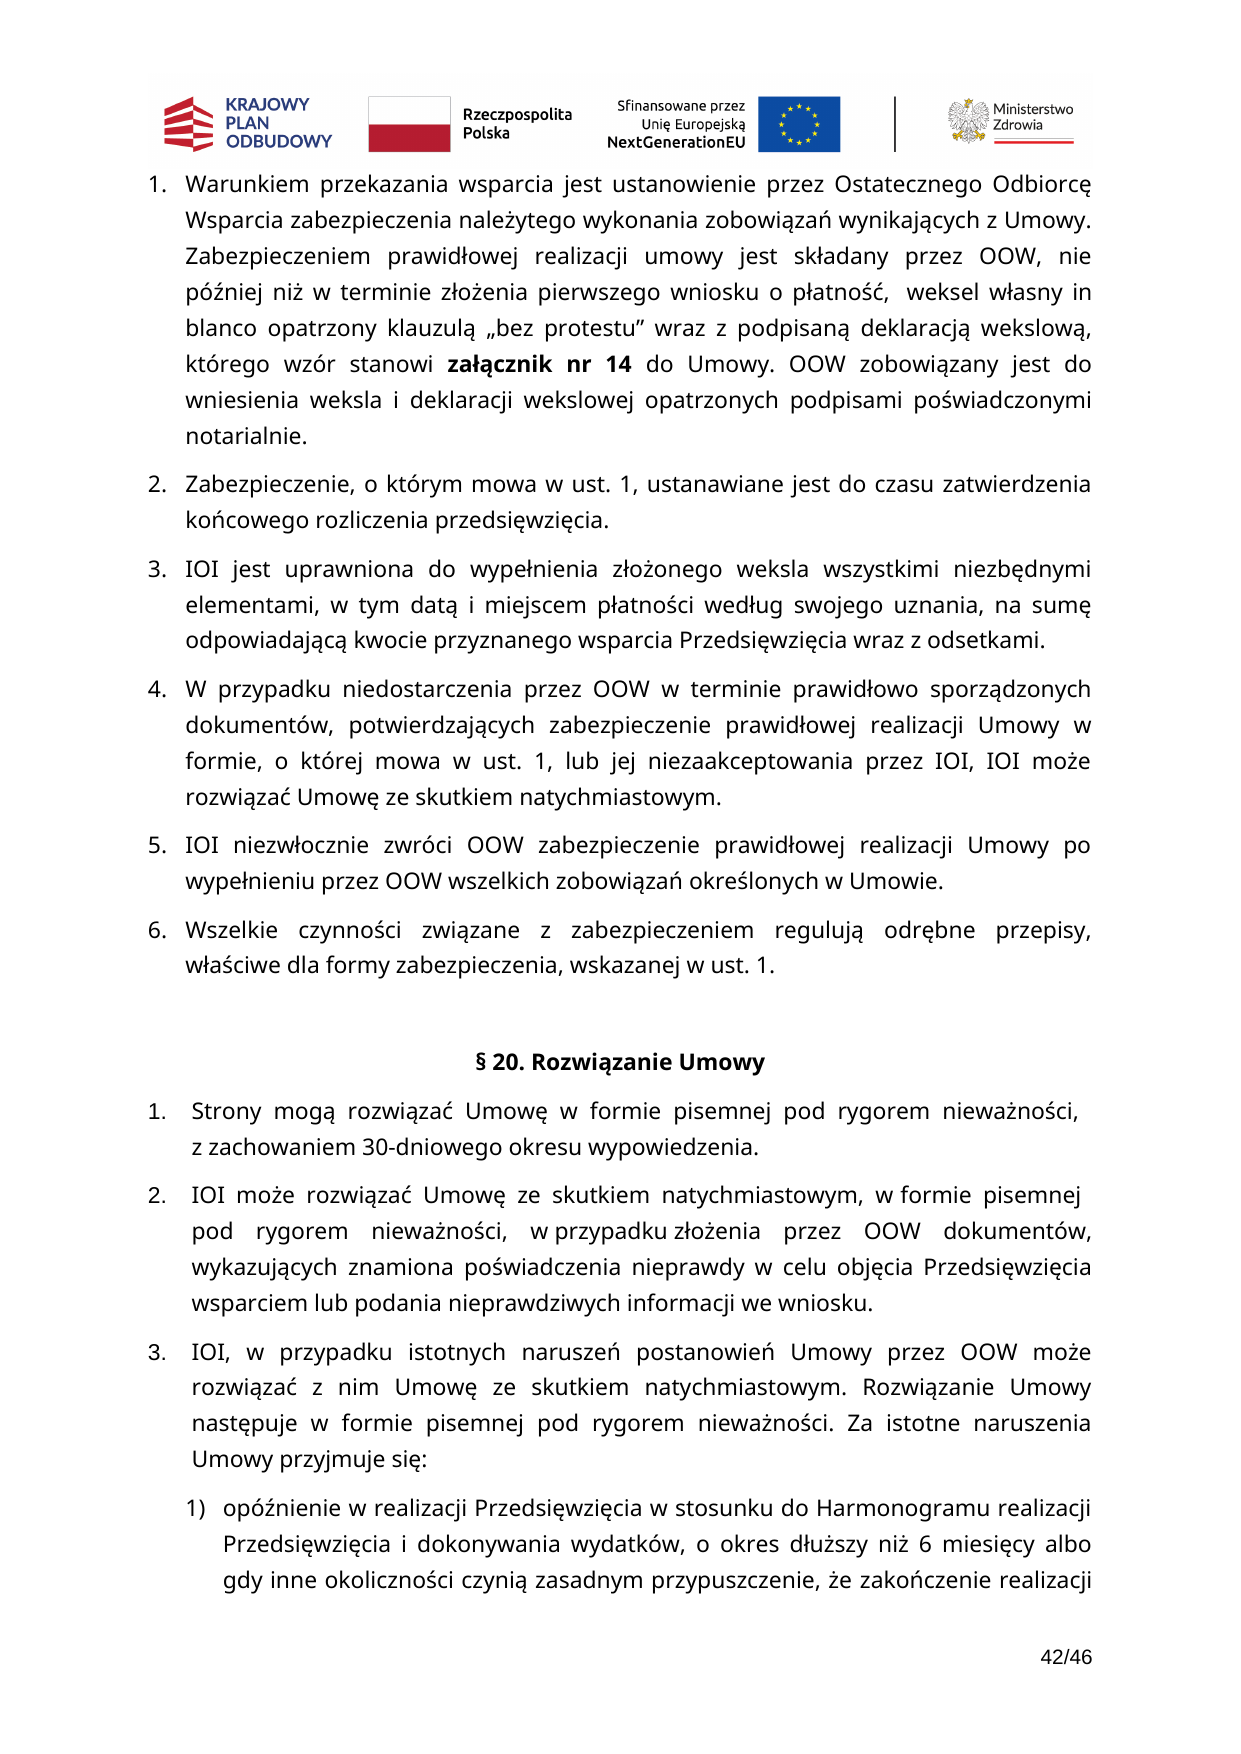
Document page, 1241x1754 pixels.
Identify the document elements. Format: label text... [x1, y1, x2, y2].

list IOI jest uprawniona do wypełnienia złożonego weksla wszystkimi niezbędnymi elementami, w tym datą i miejscem płatności według swojego uznania, na sumę odpowiadającą kwocie przyznanego wsparcia Przedsięwzięcia wraz z odsetkami. [148, 553, 1092, 656]
list Zabezpieczenie, o którym mowa w ust. 1, ustanawiane jest do czasu zatwierdzenia końcowego rozliczenia przedsięwzięcia. [148, 468, 1092, 535]
list Strony mogą rozwiązać Umowę w formie pisemnej pod rygorem nieważności, z zachowaniem 30-dniowego okresu wypowiedzenia. [148, 1095, 1092, 1162]
list W przypadku niedostarczenia przez OOW w terminie prawidłowo sporządzonych dokumentów, potwierdzających zabezpieczenie prawidłowej realizacji Umowy w formie, o której mowa w ust. 1, lub jej niezaakceptowania przez IOI, IOI może rozwiązać Umowę ze skutkiem natychmiastowym. [148, 673, 1092, 812]
list IOI, w przypadku istotnych naruszeń postanowień Umowy przez OOW może rozwiązać z nim Umowę ze skutkiem natychmiastowym. Rozwiązanie Umowy następuje w formie pisemnej pod rygorem nieważności. Za istotne naruszenia Umowy przyjmuje się: [148, 1335, 1092, 1474]
list IOI niezwłocznie zwróci OOW zabezpieczenie prawidłowej realizacji Umowy po wypełnieniu przez OOW wszelkich zobowiązań określonych w Umowie. [148, 829, 1092, 896]
list IOI może rozwiązać Umowę ze skutkiem natychmiastowym, w formie pisemnej pod rygorem nieważności, w przypadku złożenia przez OOW dokumentów, wykazujących znamiona poświadczenia nieprawdy w celu objęcia Przedsięwzięcia wsparciem lub podania nieprawdziwych informacji we wniosku. [148, 1179, 1092, 1318]
list Warunkiem przekazania wsparcia jest ustanowienie przez Ostatecznego Odbiorcę Wsparcia zabezpieczenia należytego wykonania zobowiązań wynikających z Umowy. Zabezpieczeniem prawidłowej realizacji umowy jest składany przez OOW, nie później niż w terminie złożenia pierwszego wniosku o płatność, weksel własny in blanco opatrzony klauzulą „bez protestu” wraz z podpisaną deklaracją wekslową, którego wzór stanowi załącznik nr 14 do Umowy. OOW zobowiązany jest do wniesienia weksla i deklaracji wekslowej opatrzonych podpisami poświadczonymi notarialnie. [148, 169, 1092, 451]
list Wszelkie czynności związane z zabezpieczeniem regulują odrębne przepisy, właściwe dla formy zabezpieczenia, wskazanej w ust. 1. [148, 913, 1092, 981]
text § 20. Rozwiązanie Umowy [148, 1046, 1092, 1078]
picture [147, 73, 1093, 169]
